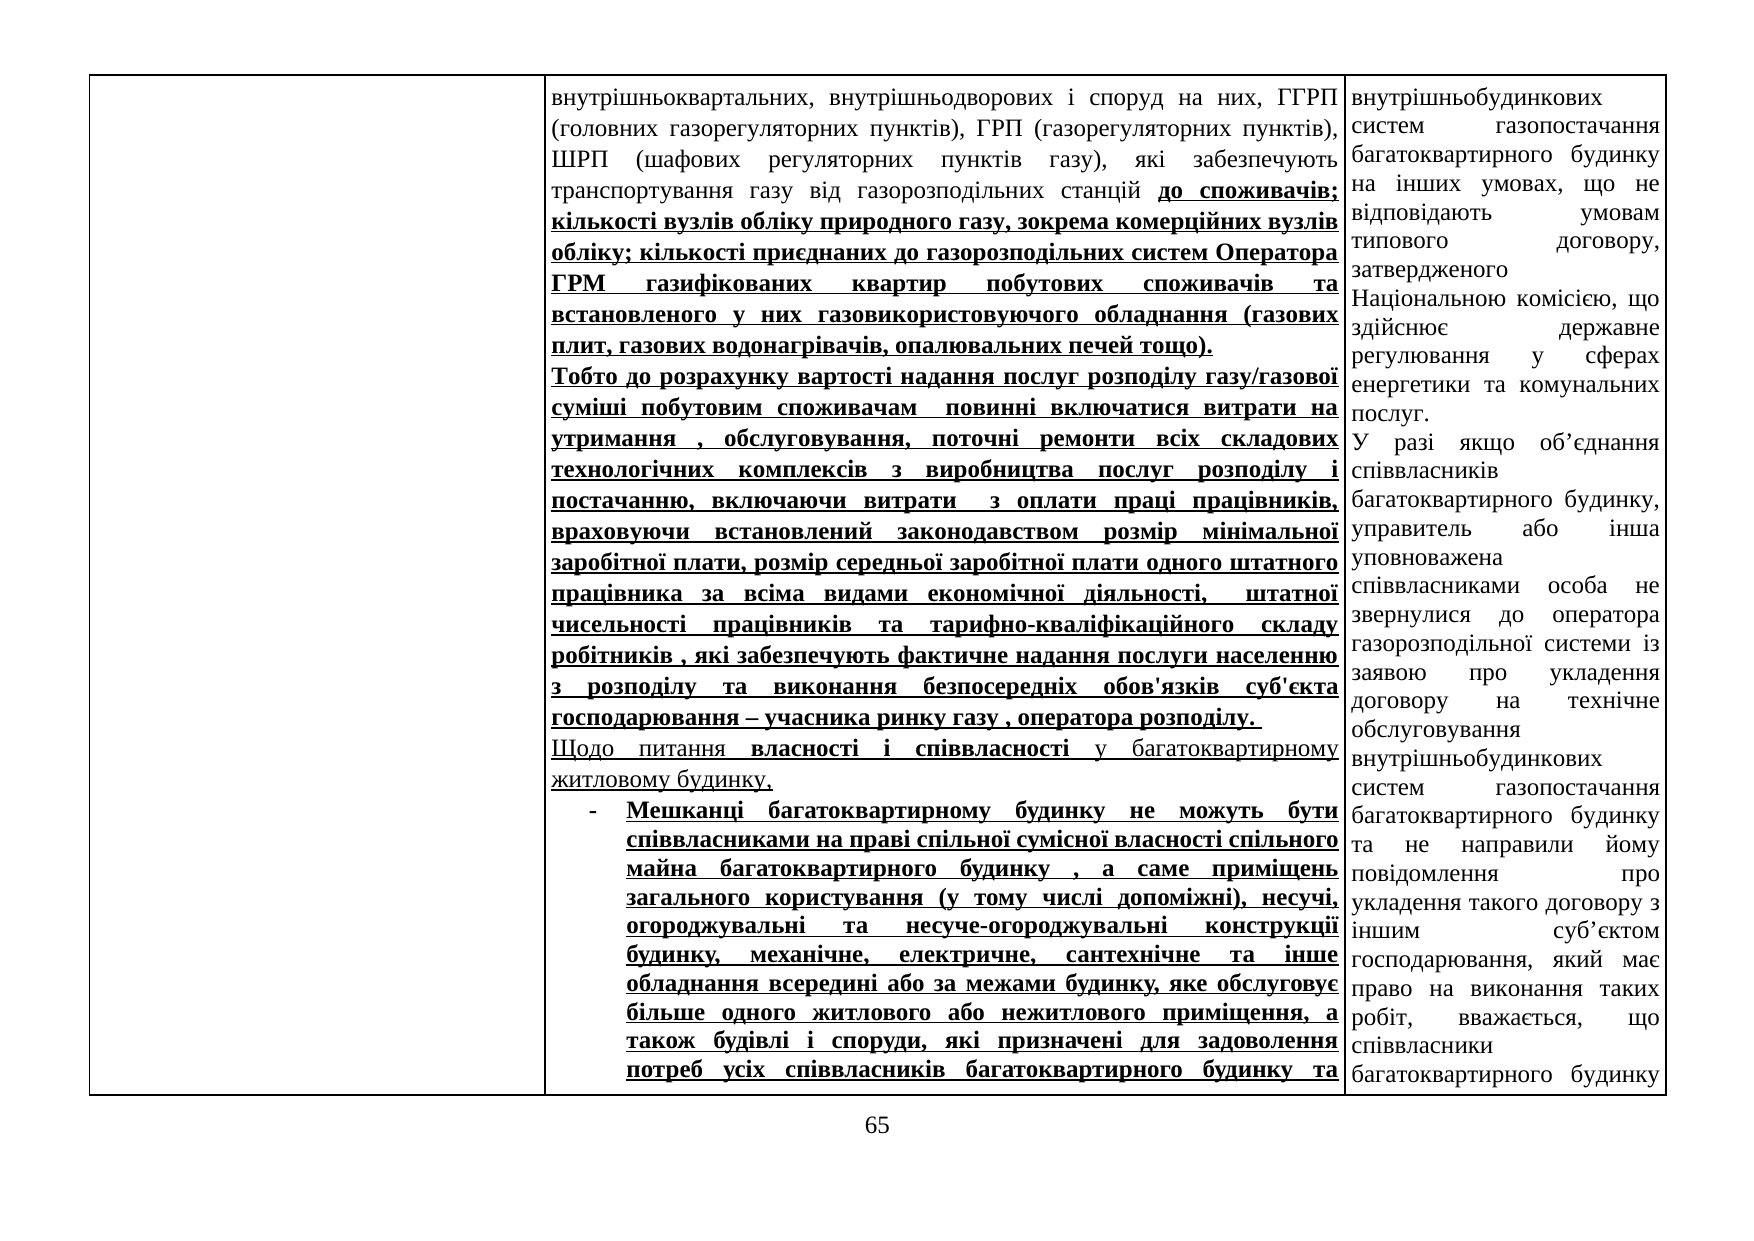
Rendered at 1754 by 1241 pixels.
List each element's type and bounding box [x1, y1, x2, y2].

table_cell [1346, 76, 1665, 1094]
table_cell [90, 76, 544, 1094]
table_cell [546, 76, 1344, 1094]
